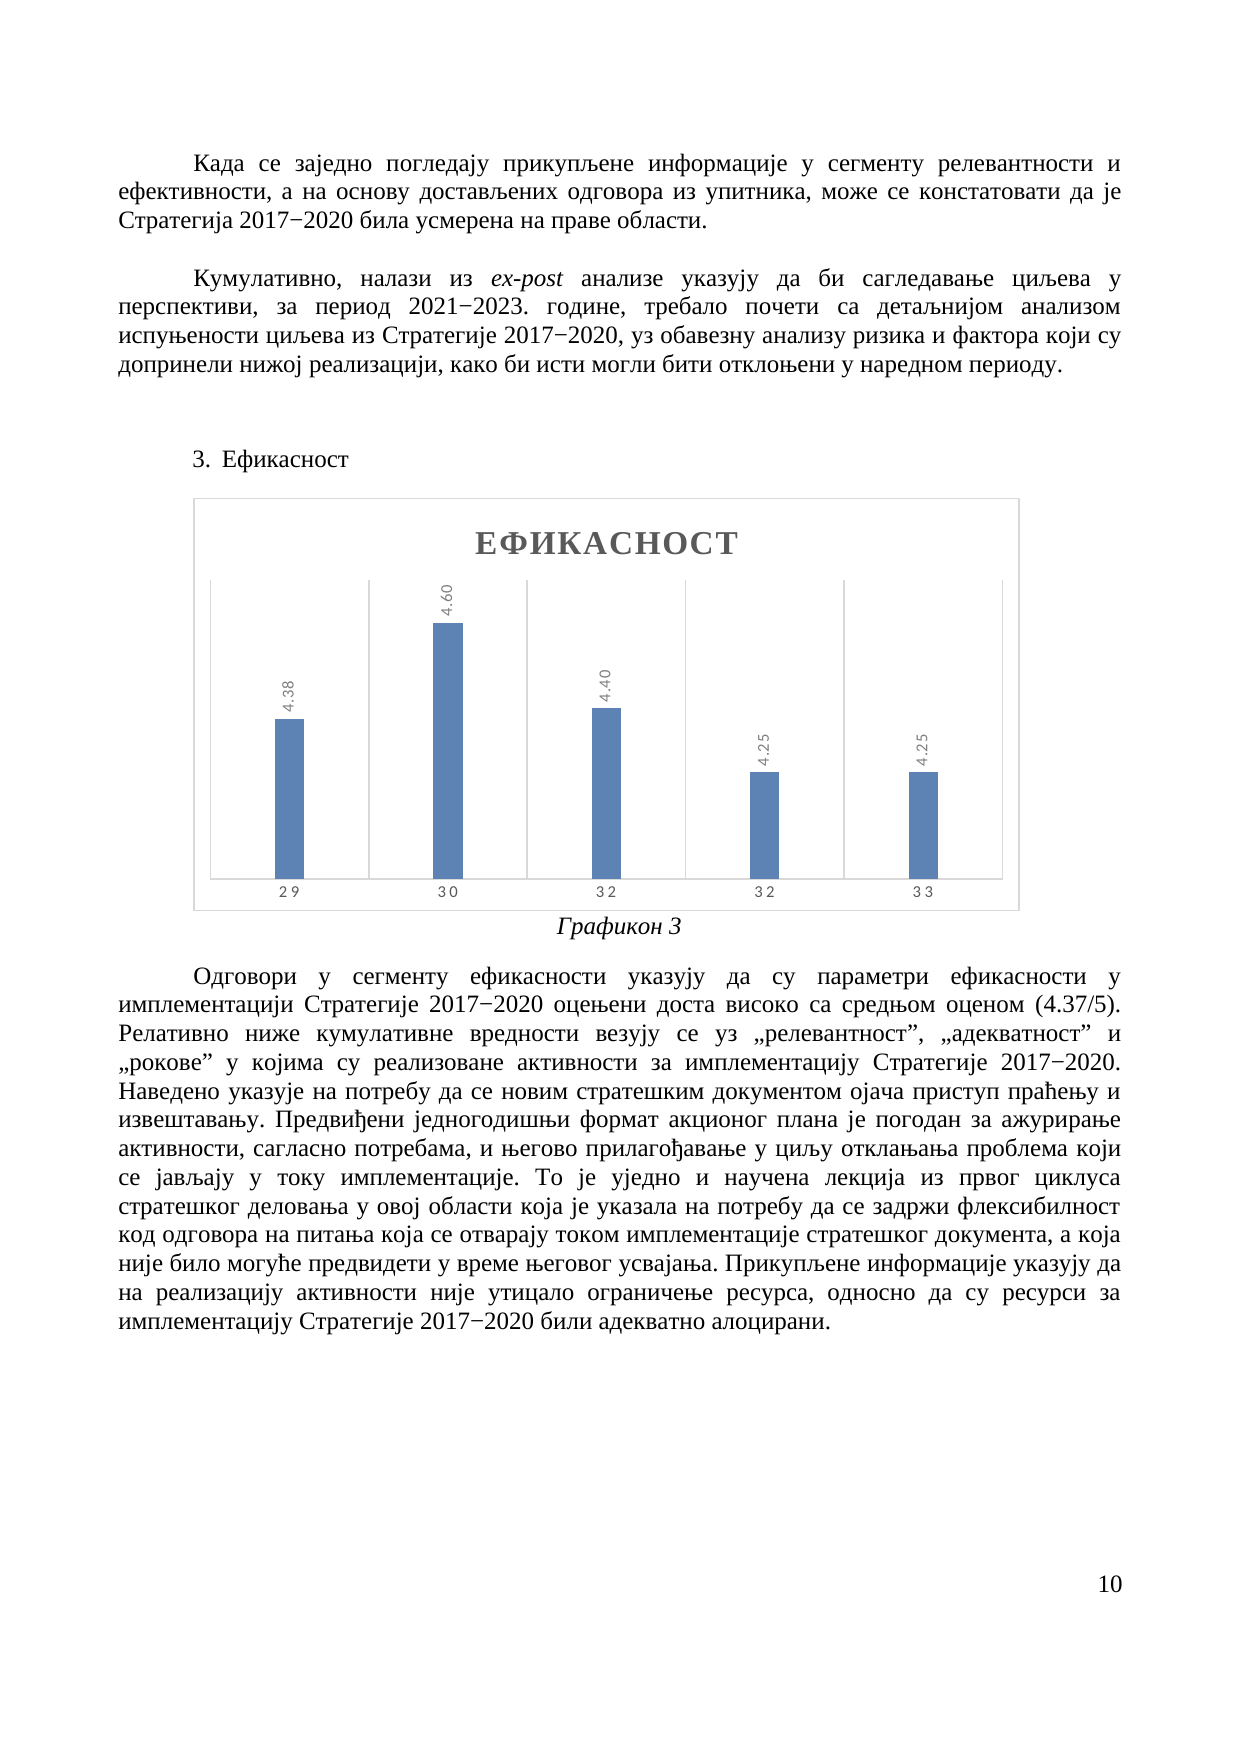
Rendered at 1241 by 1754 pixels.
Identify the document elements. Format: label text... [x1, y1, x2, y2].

list Ефикасност [192, 444, 1122, 473]
text Кумулативно, налази из еx-post анализе указују да би сагледавање циљева у перспективи, за период 2021−2023. године, требало почети са детаљнијом анализом испуњености циљева из Стратегије 2017−2020, уз обавезну анализу ризика и фактора који су допринели нижој реализацији, како би исти могли бити отклоњени у наредном периоду. [118, 263, 1122, 378]
text Графикон 3 [118, 911, 1122, 940]
text Одговори у сегменту ефикасности указују да су параметри ефикасности у имплементацији Стратегије 2017−2020 оцењени доста високо са средњом оценом (4.37/5). Релативно ниже кумулативне вредности везују се уз „релевантност”, „адекватност” и „рокове” у којима су реализоване активности за имплементацију Стратегије 2017−2020. Наведено указује на потребу да се новим стратешким документом ојача приступ праћењу и извештавању. Предвиђени једногодишњи формат акционог плана је погодан за ажурирање активности, сагласно потребама, и његово прилагођавање у циљу отклањања проблема који се јављају у току имплементације. То је уједно и научена лекција из првог циклуса стратешког деловања у овој области која је указала на потребу да се задржи флексибилност код одговора на питања која се отварају током имплементације стратешког документа, а која није било могуће предвидети у време његовог усвајања. Прикупљене информације указују да на реализацију активности није утицало ограничење ресурса, односно да су ресурси за имплементацију Стратегије 2017−2020 били адекватно алоцирани. [118, 961, 1122, 1334]
text Када се заједно погледају прикупљене информације у сегменту релевантности и ефективности, а на основу достављених одговора из упитника, може се констатовати да је Стратегија 2017−2020 била усмерена на праве области. [118, 148, 1122, 234]
